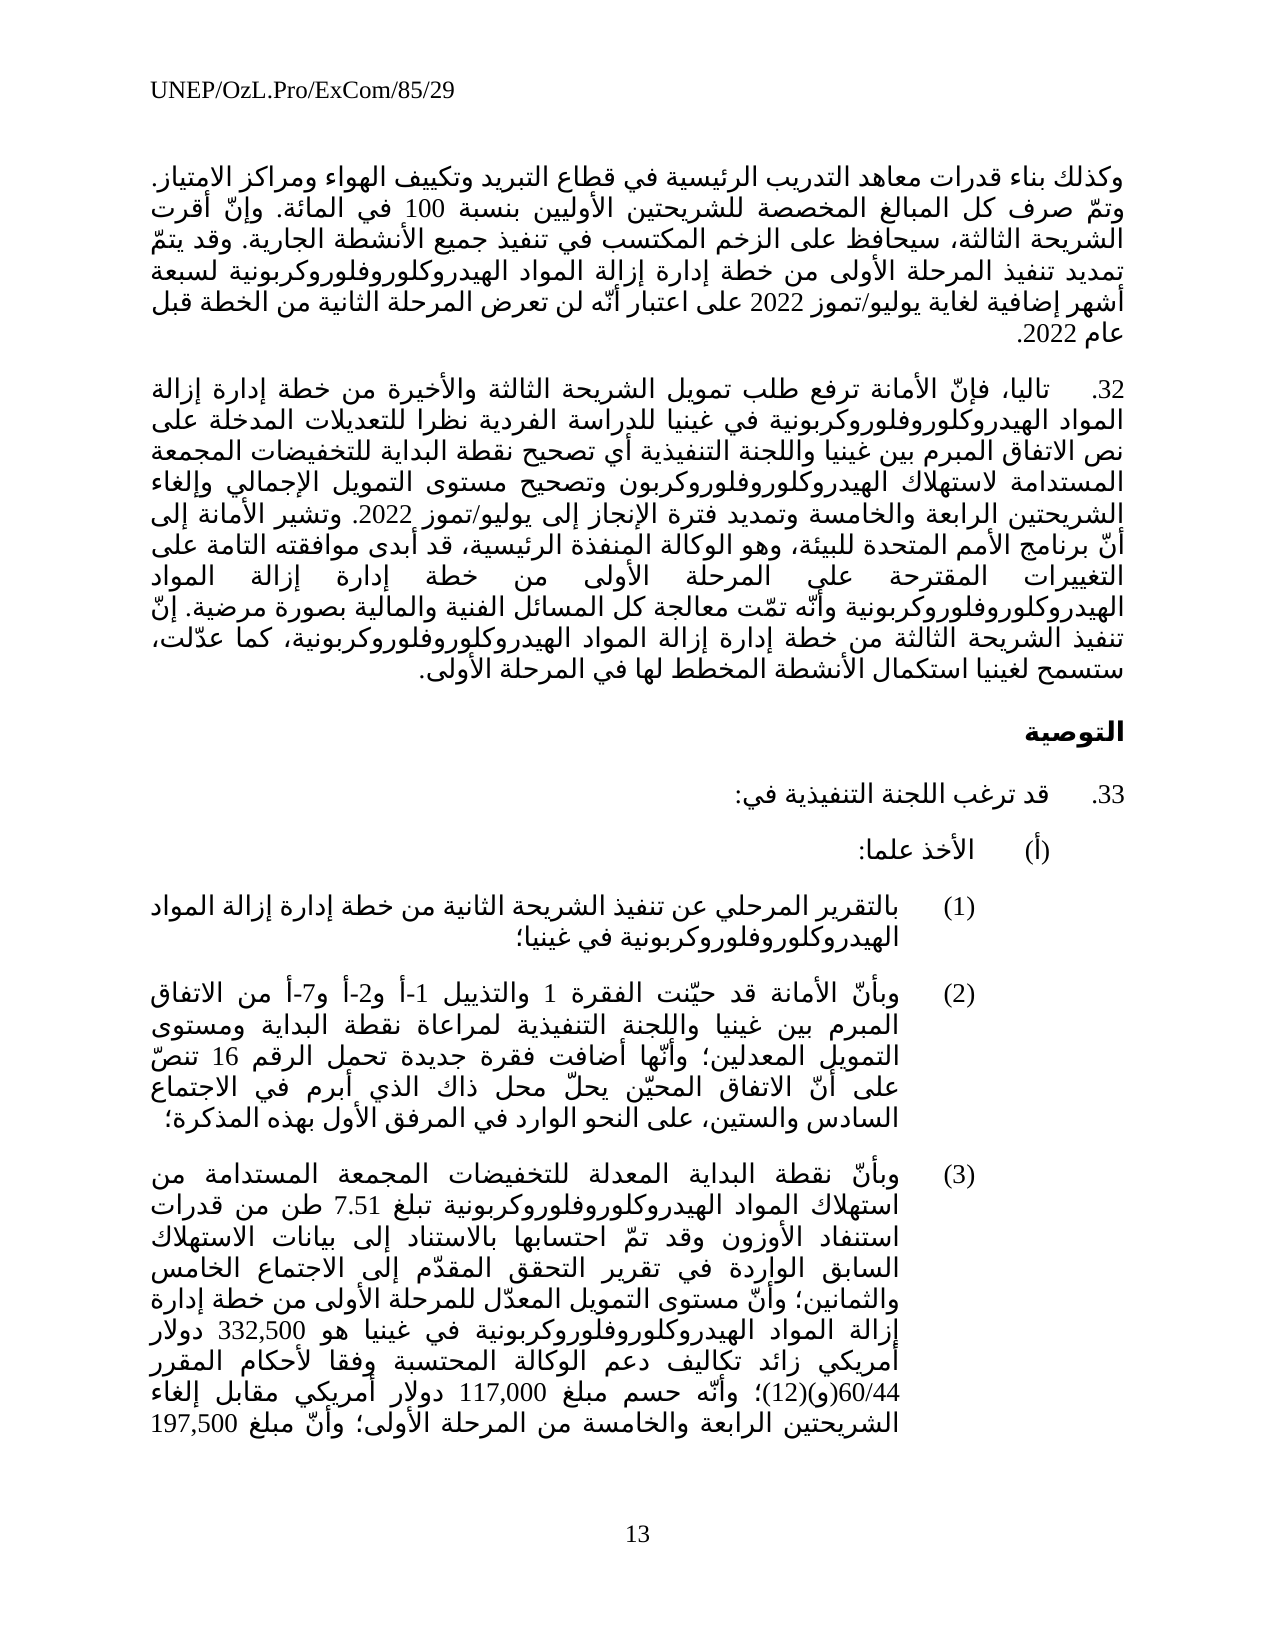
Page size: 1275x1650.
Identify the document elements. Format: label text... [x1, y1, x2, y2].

subtitle 33. قد ترغب اللجنة التنفيذية في: [150, 778, 1125, 809]
text 32. تاليا، فإنّ الأمانة ترفع طلب تمويل الشريحة الثالثة والأخيرة من خطة إدارة إزالة المواد الهيدروكلوروفلوروكربونية في غينيا للدراسة الفردية نظرا للتعديلات المدخلة على نص الاتفاق المبرم بين غينيا واللجنة التنفيذية أي تصحيح نقطة البداية للتخفيضات المجمعة المستدامة لاستهلاك الهيدروكلوروفلوروكربون وتصحيح مستوى التمويل الإجمالي وإلغاء الشريحتين الرابعة والخامسة وتمديد فترة الإنجاز إلى يوليو/تموز 2022. وتشير الأمانة إلى أنّ برنامج الأمم المتحدة للبيئة، وهو الوكالة المنفذة الرئيسية، قد أبدى موافقته التامة على التغييرات المقترحة على المرحلة الأولى من خطة إدارة إزالة المواد الهيدروكلوروفلوروكربونية وأنّه تمّت معالجة كل المسائل الفنية والمالية بصورة مرضية. إنّ تنفيذ الشريحة الثالثة من خطة إدارة إزالة المواد الهيدروكلوروفلوروكربونية، كما عدّلت، ستسمح لغينيا استكمال الأنشطة المخطط لها في المرحلة الأولى. [150, 373, 1125, 684]
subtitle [150, 1158, 975, 1439]
subtitle (1) بالتقرير المرحلي عن تنفيذ الشريحة الثانية من خطة إدارة إزالة المواد الهيدروكلوروفلوروكربونية في غينيا؛ [150, 890, 975, 953]
subtitle (أ) الأخذ علما: [150, 834, 1125, 865]
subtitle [150, 161, 1125, 348]
subtitle (2) وبأنّ الأمانة قد حيّنت الفقرة 1 والتذييل 1-أ و2-أ و7-أ من الاتفاق المبرم بين غينيا واللجنة التنفيذية لمراعاة نقطة البداية ومستوى التمويل المعدلين؛ وأنّها أضافت فقرة جديدة تحمل الرقم 16 تنصّ على أنّ الاتفاق المحيّن يحلّ محل ذاك الذي أبرم في الاجتماع السادس والستين، على النحو الوارد في المرفق الأول بهذه المذكرة؛ [150, 978, 975, 1133]
text التوصية [150, 716, 1125, 747]
